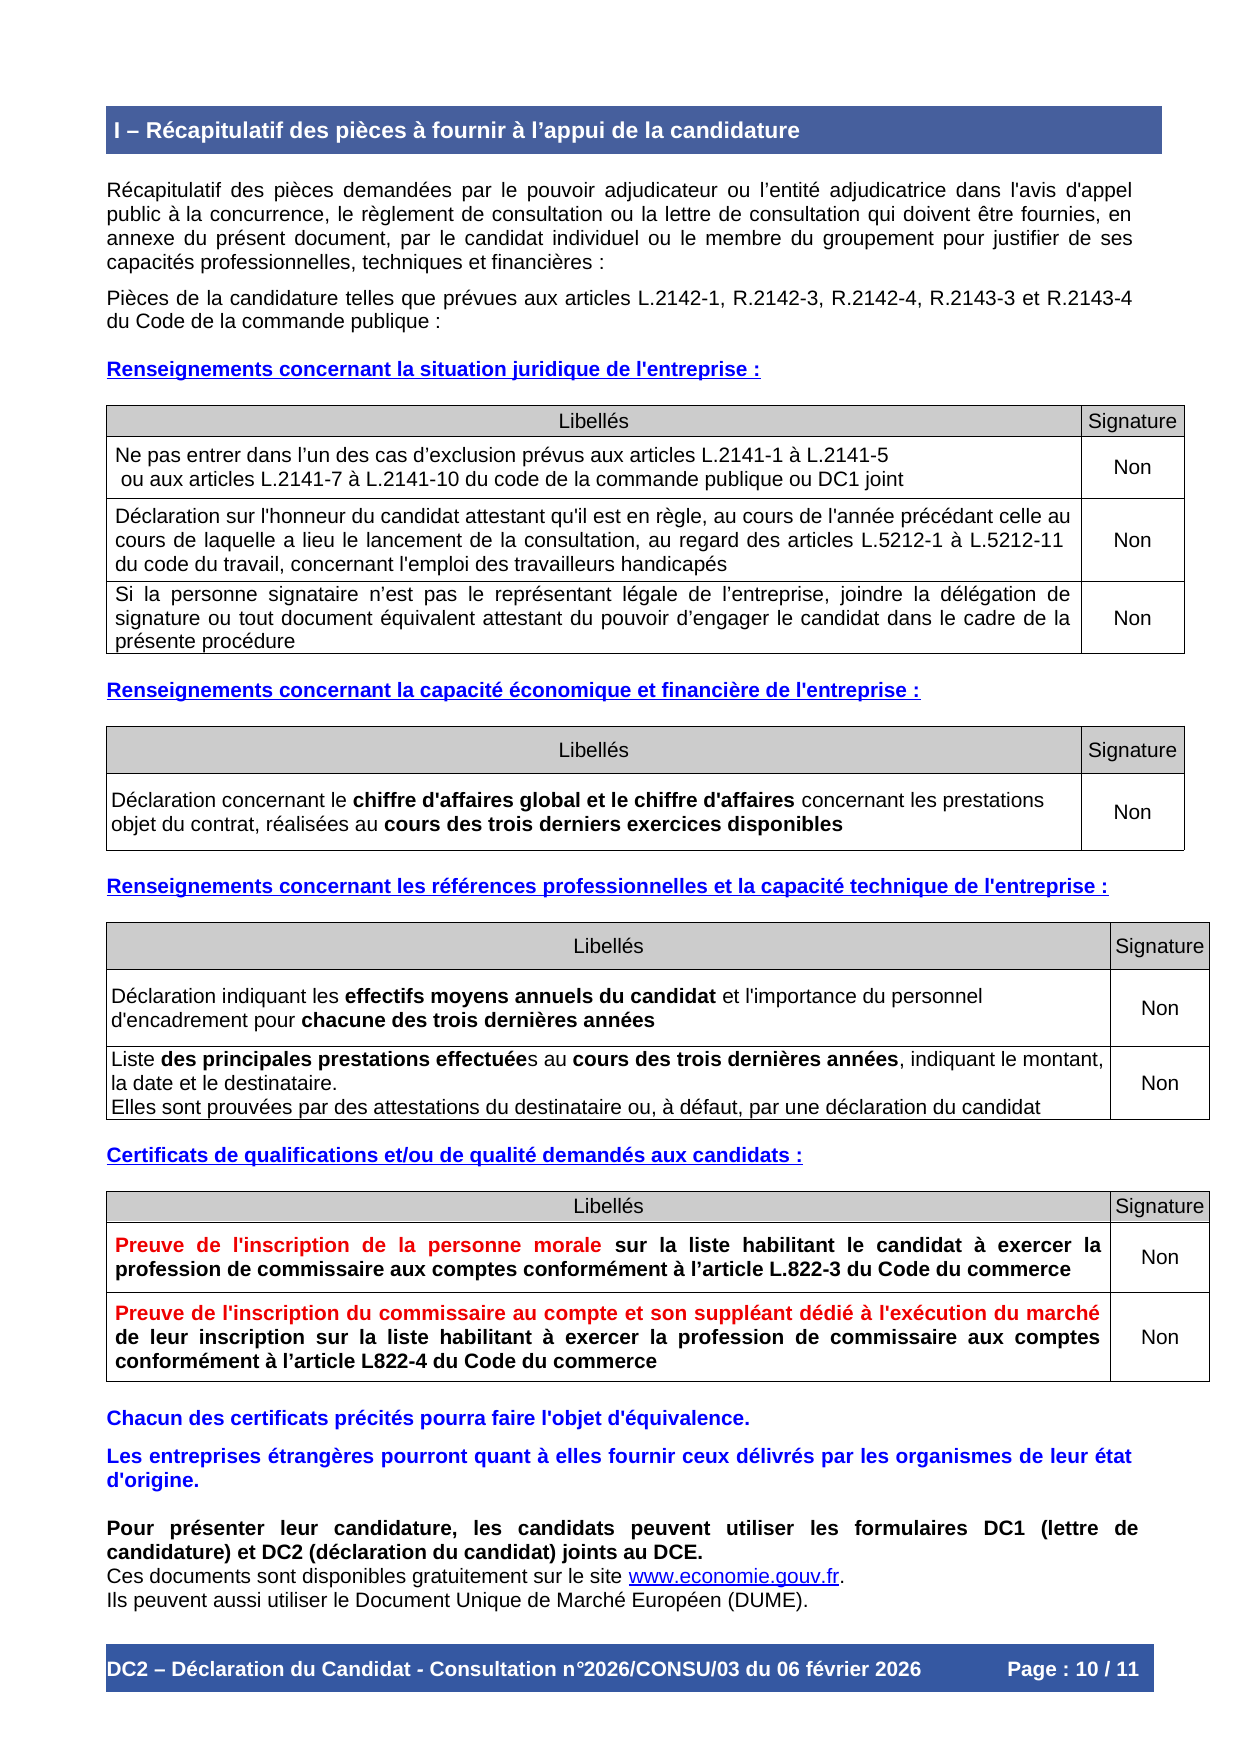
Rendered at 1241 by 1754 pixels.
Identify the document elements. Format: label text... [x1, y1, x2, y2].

text Récapitulatif des pièces demandées par le pouvoir adjudicateur ou l’entité adjudicatrice dans l'avis d'appel public à la concurrence, le règlement de consultation ou la lettre de consultation qui doivent être fournies, en annexe du présent document, par le candidat individuel ou le membre du groupement pour justifier de ses capacités professionnelles, techniques et financières : [106, 178, 1134, 273]
table_header Signature [1082, 406, 1184, 436]
table_cell Si la personne signataire n’est pas le représentant légale de l’entreprise, joindre la délégation de signature ou tout document équivalent attestant du pouvoir d’engager le candidat dans le cadre de la présente procédure [107, 582, 1081, 653]
table_cell Non [1082, 437, 1184, 498]
text Renseignements concernant les références professionnelles et la capacité technique de l'entreprise : [106, 874, 1134, 898]
table_cell Preuve de l'inscription du commissaire au compte et son suppléant dédié à l'exécution du marché de leur inscription sur la liste habilitant à exercer la profession de commissaire aux comptes conformément à l’article L822-4 du Code du commerce [107, 1293, 1110, 1381]
text Pour présenter leur candidature, les candidats peuvent utiliser les formulaires DC1 (lettre de candidature) et DC2 (déclaration du candidat) joints au DCE. [106, 1516, 1140, 1563]
text Pièces de la candidature telles que prévues aux articles L.2142-1, R.2142-3, R.2142-4, R.2143-3 et R.2143-4 du Code de la commande publique : [106, 285, 1134, 333]
table_cell Déclaration indiquant les effectifs moyens annuels du candidat et l'importance du personnel d'encadrement pour chacune des trois dernières années [107, 970, 1110, 1046]
table_header Signature [1082, 727, 1184, 773]
text Ces documents sont disponibles gratuitement sur le site www.economie.gouv.fr. [106, 1563, 1134, 1587]
table_cell Ne pas entrer dans l’un des cas d’exclusion prévus aux articles L.2141-1 à L.2141-5 ou aux articles L.2141-7 à L.2141-10 du code de la commande publique ou DC1 joint [107, 437, 1081, 498]
table_cell Déclaration sur l'honneur du candidat attestant qu'il est en règle, au cours de l'année précédant celle au cours de laquelle a lieu le lancement de la consultation, au regard des articles L.5212-1 à L.5212-11 du code du travail, concernant l'emploi des travailleurs handicapés [107, 499, 1081, 581]
table_cell Déclaration concernant le chiffre d'affaires global et le chiffre d'affaires concernant les prestations objet du contrat, réalisées au cours des trois derniers exercices disponibles [107, 774, 1081, 850]
table_header Signature [1111, 923, 1209, 969]
text Chacun des certificats précités pourra faire l'objet d'équivalence. [106, 1405, 1134, 1429]
text Les entreprises étrangères pourront quant à elles fournir ceux délivrés par les organismes de leur état d'origine. [106, 1444, 1134, 1492]
table_header Libellés [107, 727, 1081, 773]
table_cell Liste des principales prestations effectuées au cours des trois dernières années, indiquant le montant, la date et le destinataire. Elles sont prouvées par des attestations du destinataire ou, à défaut, par une déclaration du candidat [107, 1047, 1110, 1118]
table_cell Preuve de l'inscription de la personne morale sur la liste habilitant le candidat à exercer la profession de commissaire aux comptes conformément à l’article L.822-3 du Code du commerce [107, 1223, 1110, 1292]
table_header Libellés [107, 923, 1110, 969]
table_cell Non [1111, 1293, 1209, 1381]
table_cell Non [1082, 582, 1184, 653]
text Renseignements concernant la situation juridique de l'entreprise : [106, 357, 1134, 381]
table_cell Non [1111, 1047, 1209, 1118]
table_cell Non [1082, 499, 1184, 581]
table_cell Non [1111, 1223, 1209, 1292]
table_header I – Récapitulatif des pièces à fournir à l’appui de la candidature [106, 106, 1162, 154]
table_header Libellés [107, 1192, 1110, 1221]
text Renseignements concernant la capacité économique et financière de l'entreprise : [106, 678, 1134, 702]
table_cell Non [1111, 970, 1209, 1046]
text Ils peuvent aussi utiliser le Document Unique de Marché Européen (DUME). [106, 1587, 1134, 1611]
table_cell Non [1082, 774, 1184, 850]
table_header Signature [1111, 1192, 1209, 1221]
text Certificats de qualifications et/ou de qualité demandés aux candidats : [106, 1143, 1134, 1167]
table_header Libellés [107, 406, 1081, 436]
